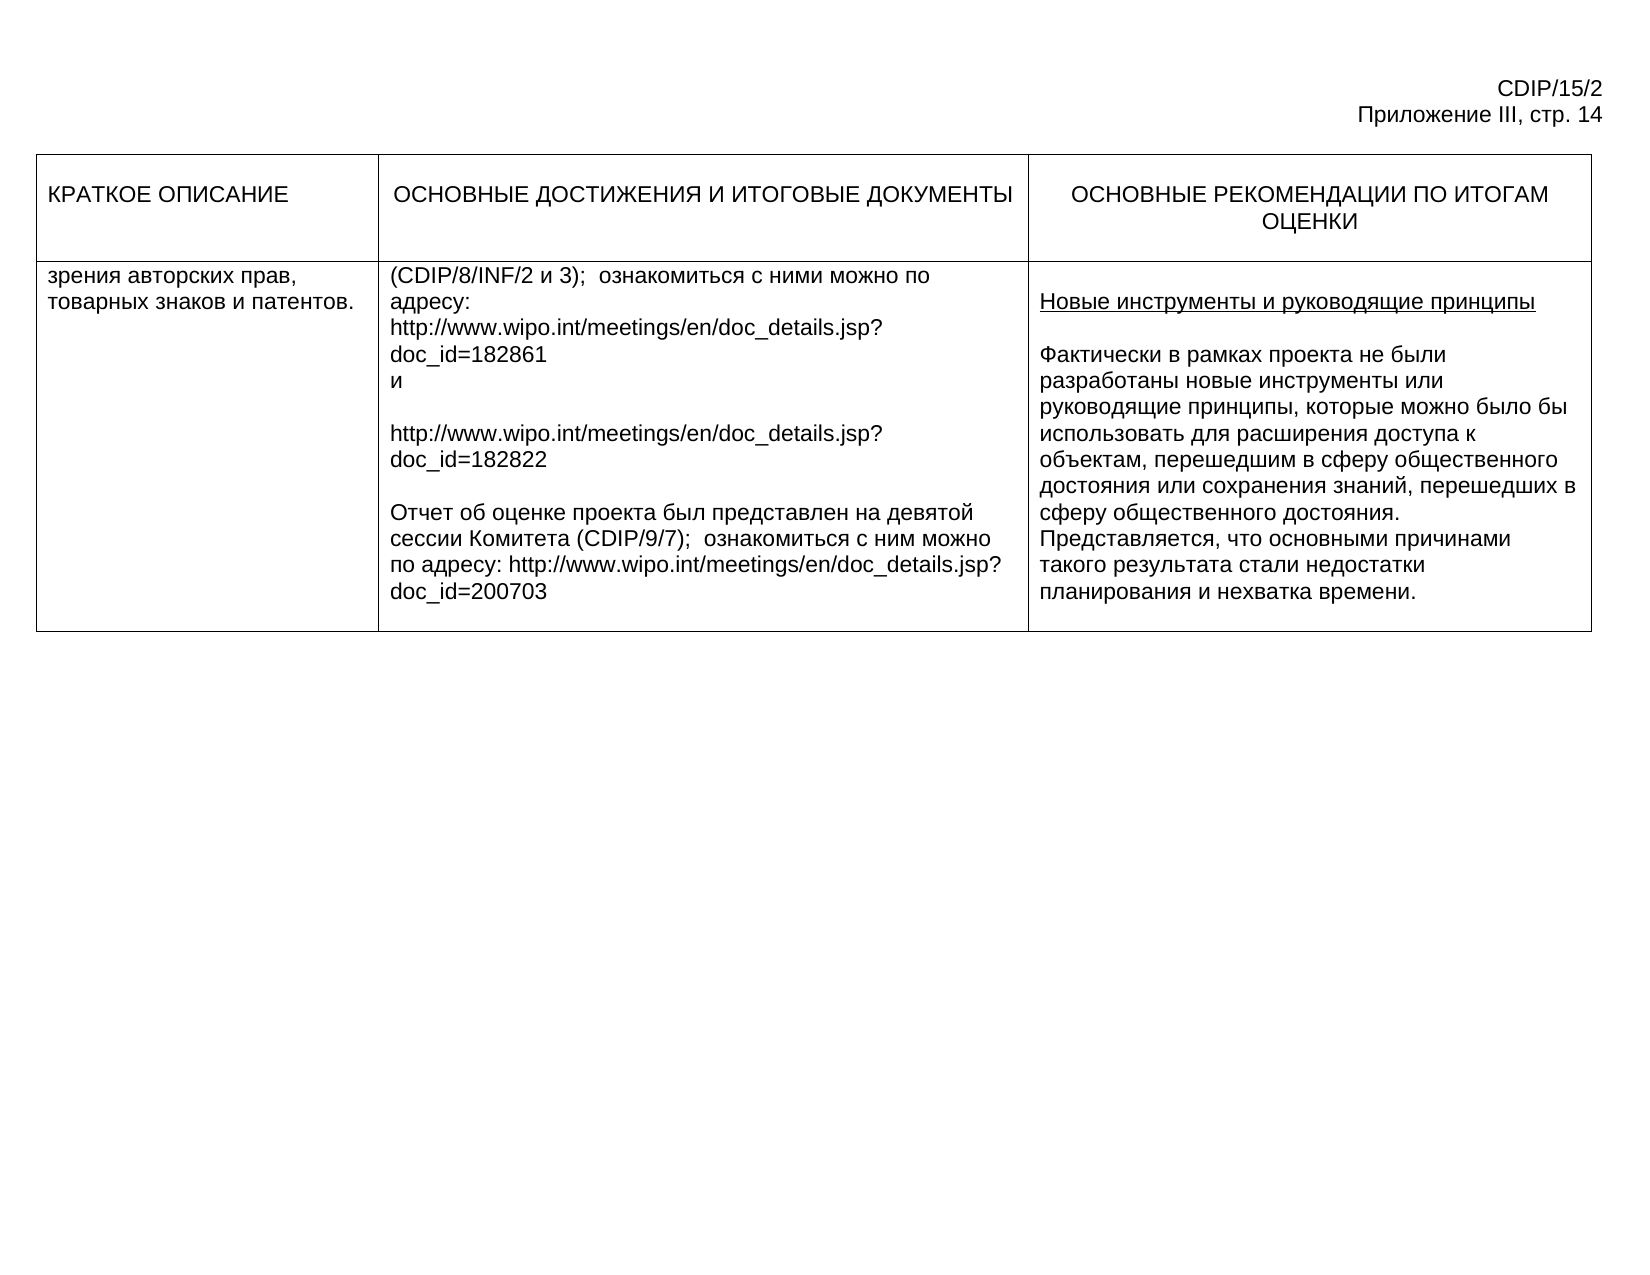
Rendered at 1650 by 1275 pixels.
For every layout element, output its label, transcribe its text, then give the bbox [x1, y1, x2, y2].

table_header ОСНОВНЫЕ ДОСТИЖЕНИЯ И ИТОГОВЫЕ ДОКУМЕНТЫ [379, 155, 1028, 261]
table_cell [379, 262, 1028, 631]
table_header ОСНОВНЫЕ РЕКОМЕНДАЦИИ ПО ИТОГАМ ОЦЕНКИ [1029, 155, 1591, 261]
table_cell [37, 262, 378, 631]
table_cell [1029, 262, 1591, 631]
table_header КРАТКОЕ ОПИСАНИЕ [37, 155, 378, 261]
